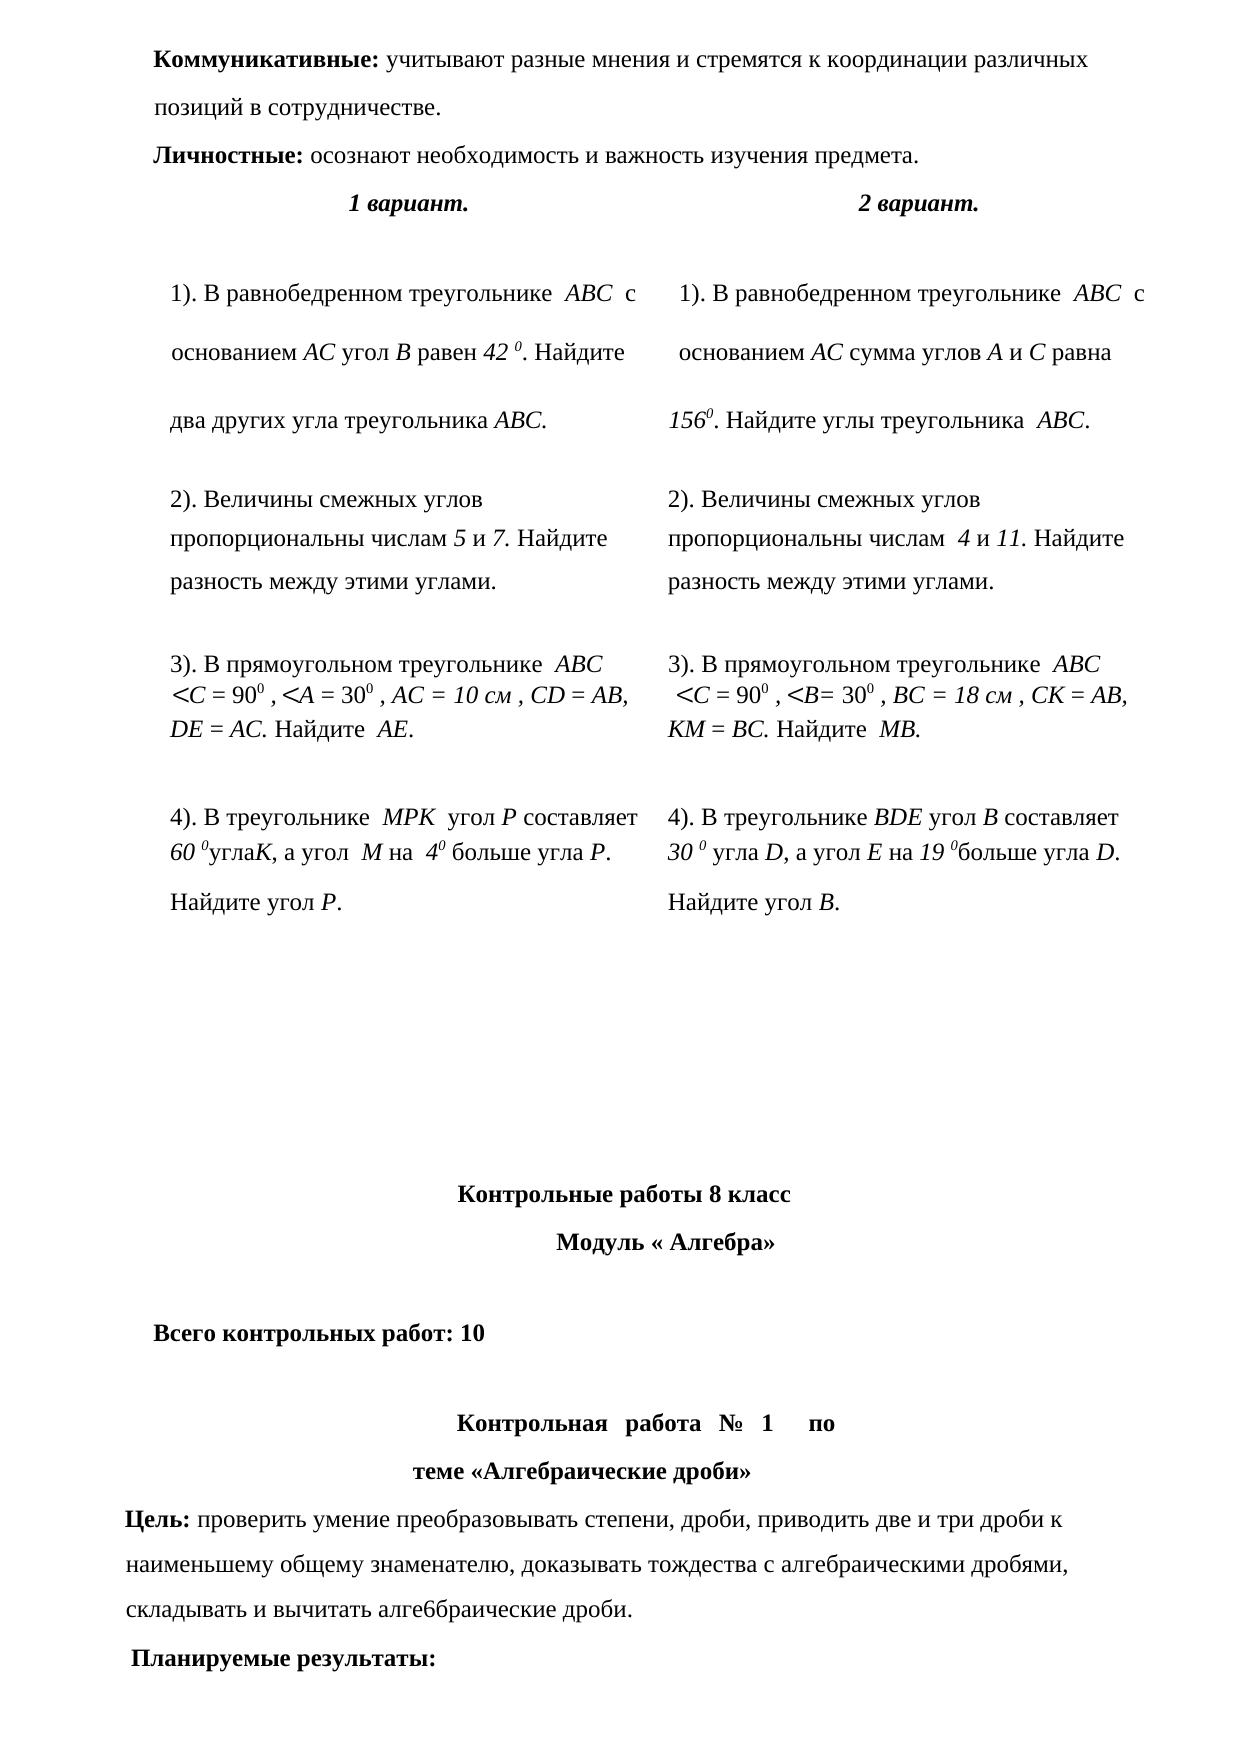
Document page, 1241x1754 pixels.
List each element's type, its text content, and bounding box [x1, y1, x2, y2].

text Цель: проверить умение преобразовывать степени, дроби, приводить две и три дроби к наименьшему общему знаменателю, доказывать тождества с алгебраическими дробями, складывать и вычитать алге6браические дроби. [124, 1504, 1123, 1623]
picture [676, 686, 693, 703]
table_header КМ = ВС. Найдите МВ. [659, 711, 1129, 767]
text Модуль « Алгебра» [146, 1227, 1185, 1255]
text 1). В равнобедренном треугольнике АВС с 1). В равнобедренном треугольнике АВС с основанием АС угол В равен 42 0. Найдите основанием АС сумма углов А и С равна [170, 278, 1185, 366]
text Контрольные работы 8 класс [146, 1179, 1102, 1208]
table_cell 3). В прямоугольном треугольнике АВС [638, 623, 1130, 680]
table_cell 2). Величины смежных углов [170, 454, 638, 515]
table_header два других угла треугольника АВС. [170, 397, 638, 454]
table_cell 3). В прямоугольном треугольнике АВС [170, 623, 638, 680]
picture [282, 686, 299, 703]
table_cell 4). В треугольнике BDE угол В составляет [659, 767, 1129, 833]
table_header DE = АС. Найдите АЕ. [170, 711, 659, 767]
table_cell разность между этими углами. [170, 558, 638, 623]
picture [787, 686, 804, 703]
text 1 вариант. 2 вариант. [89, 188, 1185, 216]
table_cell 4). В треугольнике МРК угол Р составляет [170, 767, 659, 833]
text С = 900 , А = 300 , АС = 10 см , СD = АВ, С = 900 , В= 300 , ВС = 18 см , СК = АВ, [89, 680, 1185, 708]
table_cell пропорциональны числам 5 и 7. Найдите [170, 515, 638, 558]
table_cell Найдите угол В. [659, 883, 1129, 918]
text Коммуникативные: учитывают разные мнения и стремятся к координации различных позиций в сотрудничестве. [153, 44, 1123, 121]
text Планируемые результаты: [124, 1643, 1126, 1672]
table_cell 60 0углаК, а угол М на 40 больше угла Р. [170, 834, 659, 883]
table_cell Найдите угол Р. [170, 883, 659, 918]
table_cell пропорциональны числам 4 и 11. Найдите [638, 515, 1130, 558]
picture [172, 686, 189, 703]
table_header 1560. Найдите углы треугольника АВС. [638, 397, 1130, 454]
table_cell 30 0 угла D, а угол Е на 19 0больше угла D. [659, 834, 1129, 883]
table_cell разность между этими углами. [638, 558, 1130, 623]
text Личностные: осознают необходимость и важность изучения предмета. [153, 140, 1123, 168]
text Всего контрольных работ: 10 [153, 1318, 1126, 1346]
text Контрольная работа № 1 по теме «Алгебраические дроби» [413, 1408, 836, 1485]
table_cell 2). Величины смежных углов [638, 454, 1130, 515]
